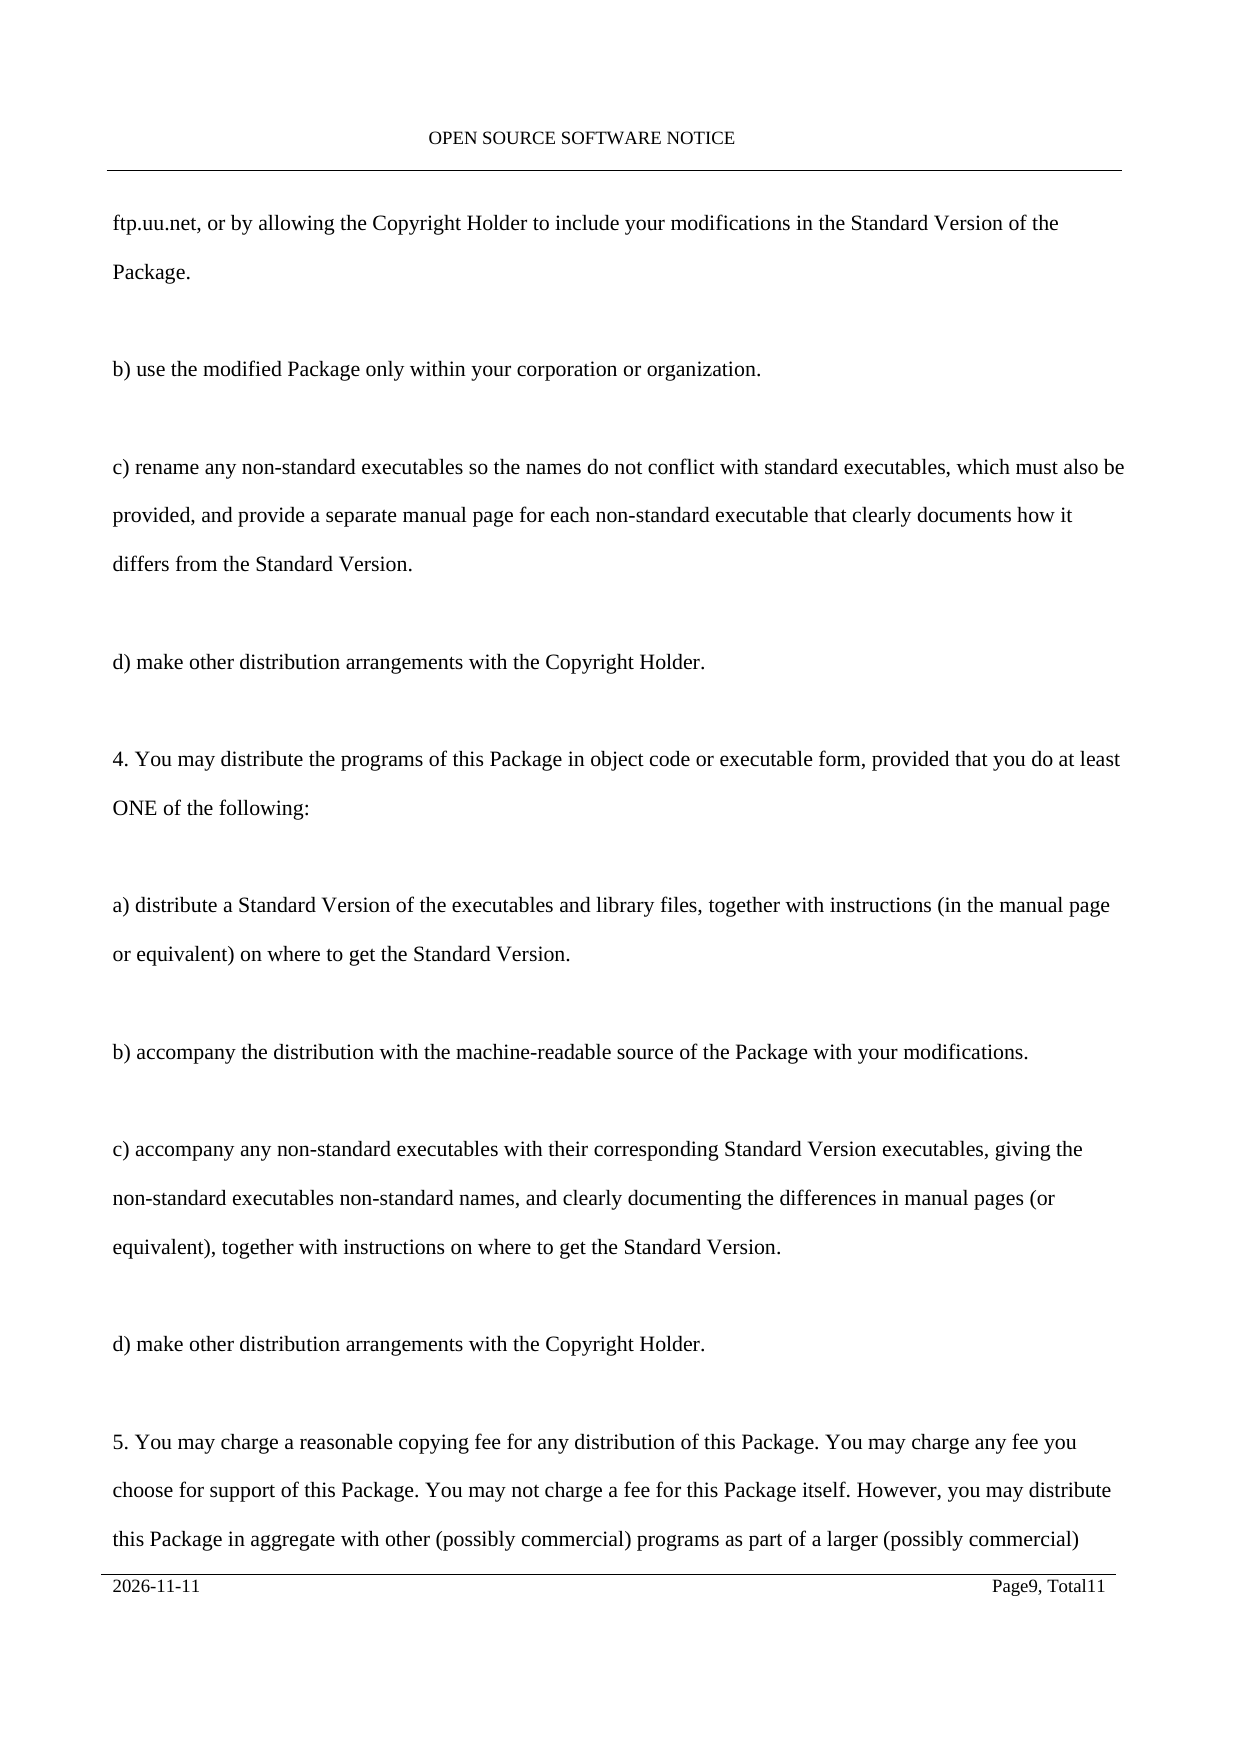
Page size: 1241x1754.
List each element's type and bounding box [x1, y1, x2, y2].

text [112, 206, 1128, 1555]
